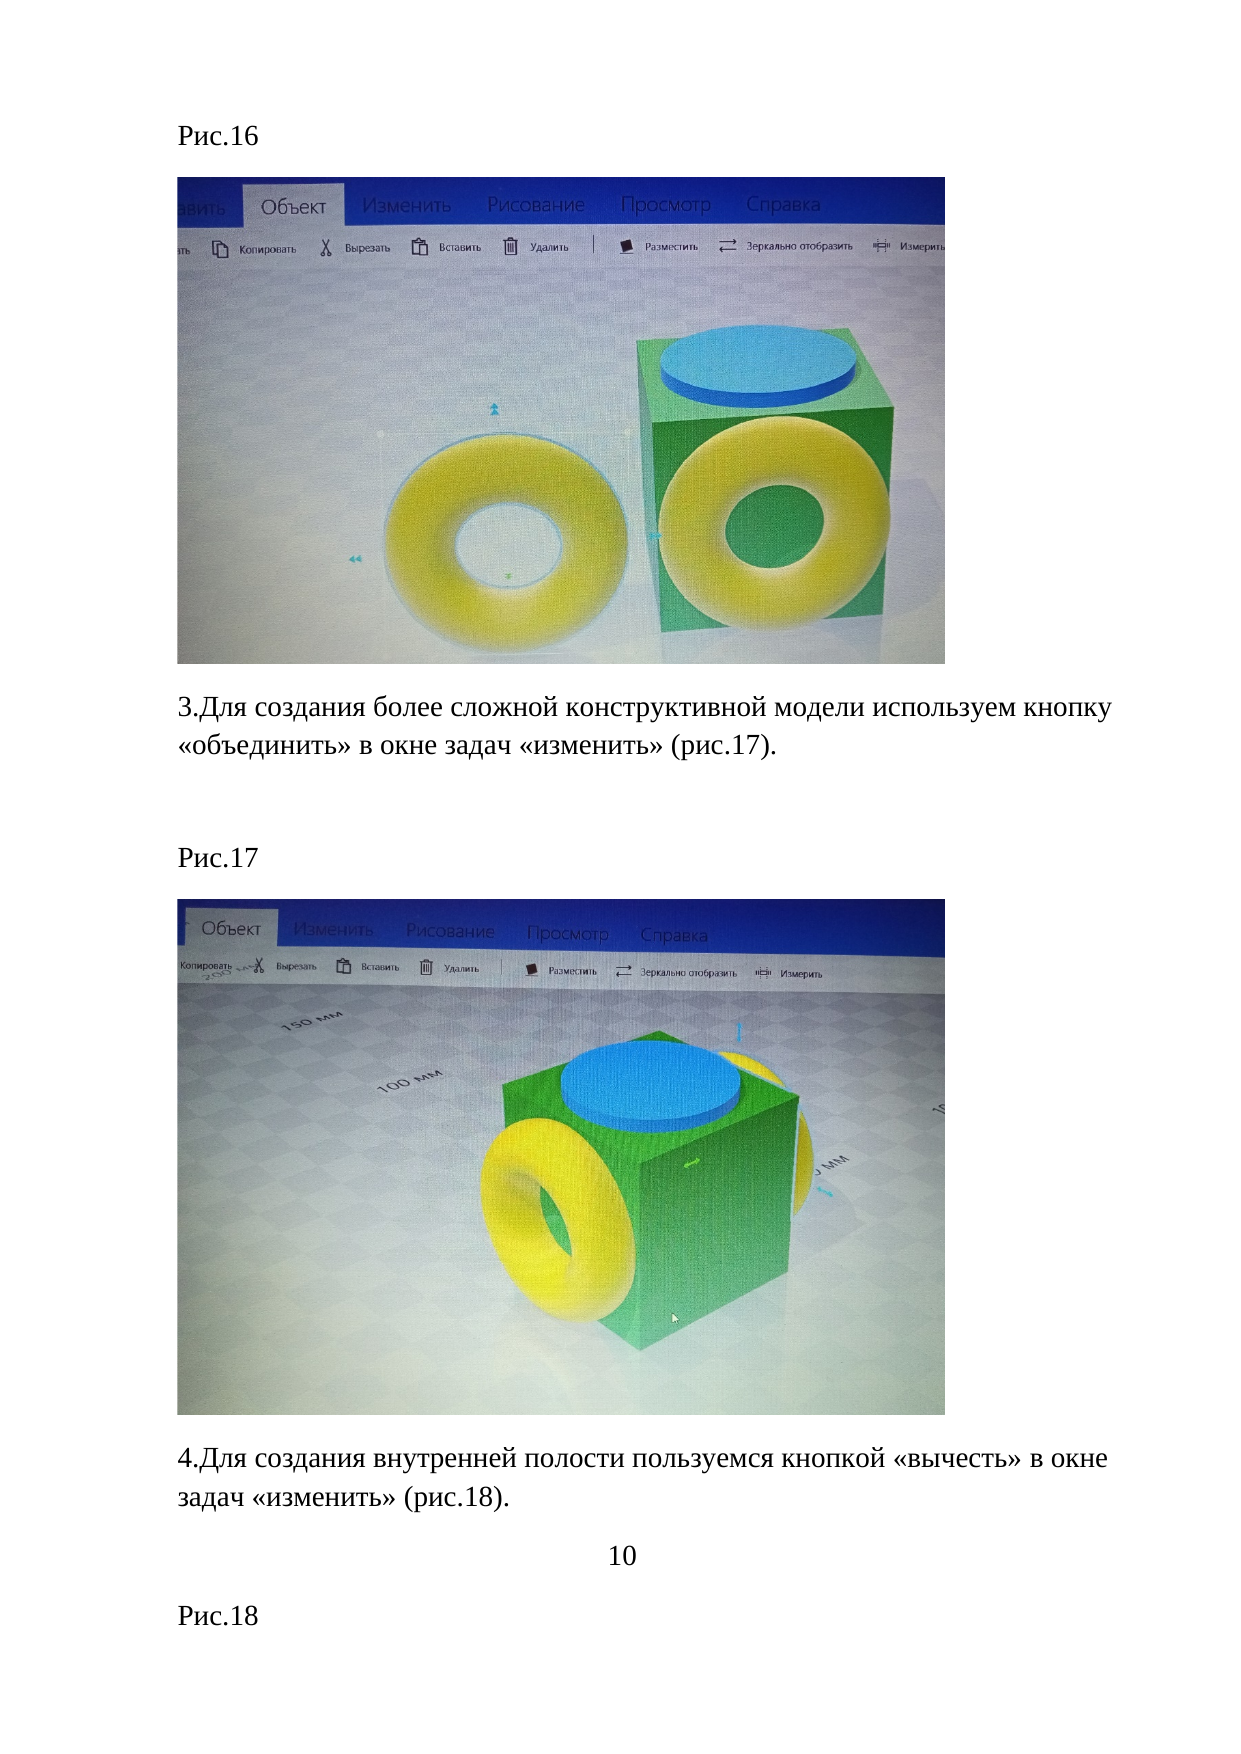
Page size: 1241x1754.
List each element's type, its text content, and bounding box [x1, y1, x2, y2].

picture [177, 899, 945, 1415]
text Рис.17 [177, 840, 1152, 873]
picture [177, 177, 945, 664]
text 10 [177, 1538, 1152, 1572]
text 4.Для создания внутренней полости пользуемся кнопкой «вычесть» в окне задач «изменить» (рис.18). [177, 1441, 1152, 1513]
text 3.Для создания более сложной конструктивной модели используем кнопку «объединить» в окне задач «изменить» (рис.17). [177, 689, 1152, 761]
text Рис.16 [177, 118, 1152, 152]
text Рис.18 [177, 1598, 1152, 1631]
